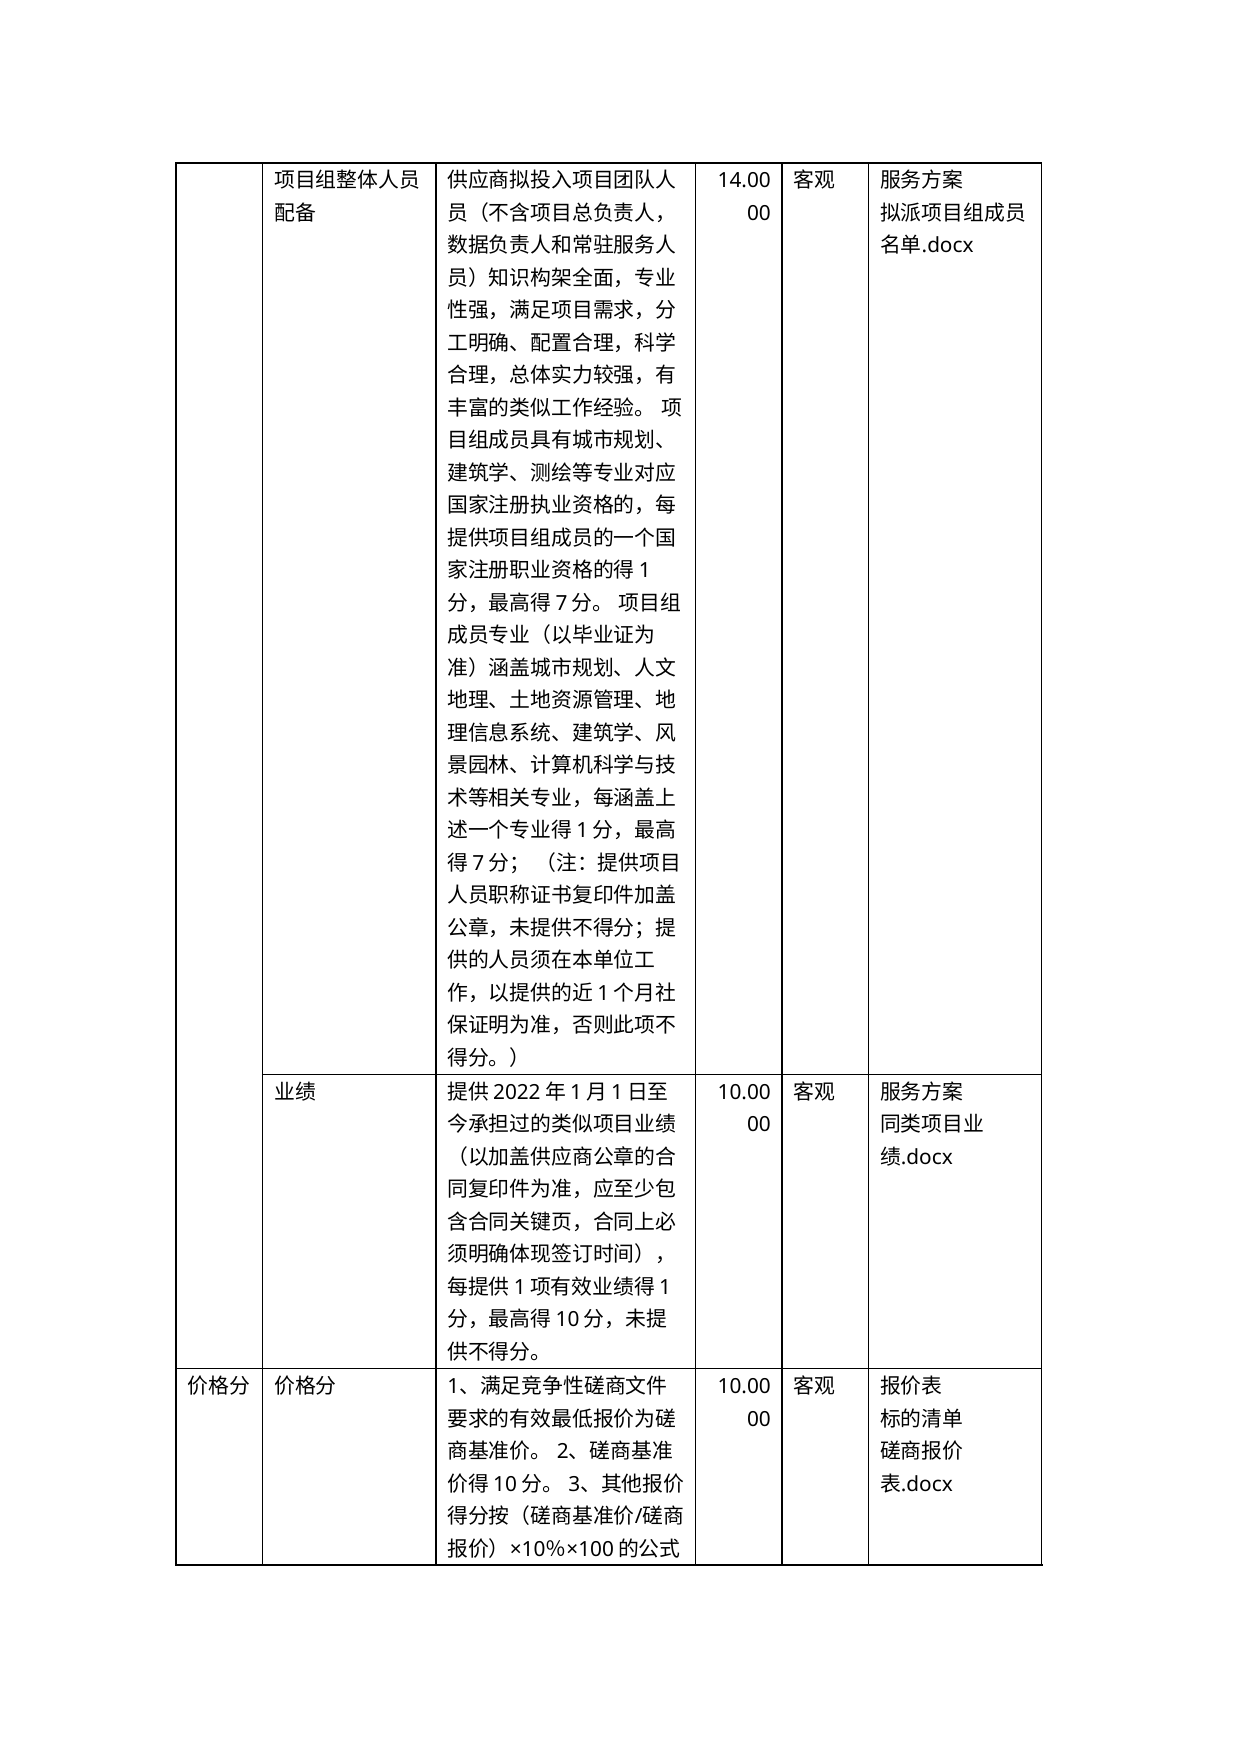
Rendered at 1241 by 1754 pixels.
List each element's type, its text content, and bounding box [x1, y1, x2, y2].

table_cell 报价表 标的清单 磋商报价表.docx [869, 1369, 1041, 1564]
table_cell 客观 [783, 1369, 868, 1564]
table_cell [437, 1369, 695, 1564]
table_cell 客观 [783, 164, 868, 1073]
table_cell 10.0000 [696, 1369, 781, 1564]
table_cell 服务方案 拟派项目组成员名单.docx [869, 164, 1041, 1073]
table_cell 价格分 [177, 1369, 262, 1564]
table_cell 供应商拟投入项目团队人员（不含项目总负责人，数据负责人和常驻服务人员）知识构架全面，专业性强，满足项目需求，分工明确、配置合理，科学合理，总体实力较强，有丰富的类似工作经验。 项目组成员具有城市规划、建筑学、测绘等专业对应国家注册执业资格的，每提供项目组成员的一个国家注册职业资格的得1分，最高得7分。 项目组成员专业（以毕业证为准）涵盖城市规划、人文地理、土地资源管理、地理信息系统、建筑学、风景园林、计算机科学与技术等相关专业，每涵盖上述一个专业得1分，最高得7分； （注：提供项目人员职称证书复印件加盖公章，未提供不得分；提供的人员须在本单位工作，以提供的近1个月社保证明为准，否则此项不得分。） [437, 164, 695, 1073]
table_cell 价格分 [263, 1369, 435, 1564]
table_cell 14.0000 [696, 164, 781, 1073]
table_cell 业绩 [263, 1075, 435, 1368]
table_cell 服务方案 同类项目业绩.docx [869, 1075, 1041, 1368]
table_cell 项目组整体人员配备 [263, 164, 435, 1073]
table_cell 提供2022年1月1日至今承担过的类似项目业绩（以加盖供应商公章的合同复印件为准，应至少包含合同关键页，合同上必须明确体现签订时间），每提供1项有效业绩得1分，最高得10分，未提供不得分。 [437, 1075, 695, 1368]
table_cell 10.0000 [696, 1075, 781, 1368]
table_cell 客观 [783, 1075, 868, 1368]
